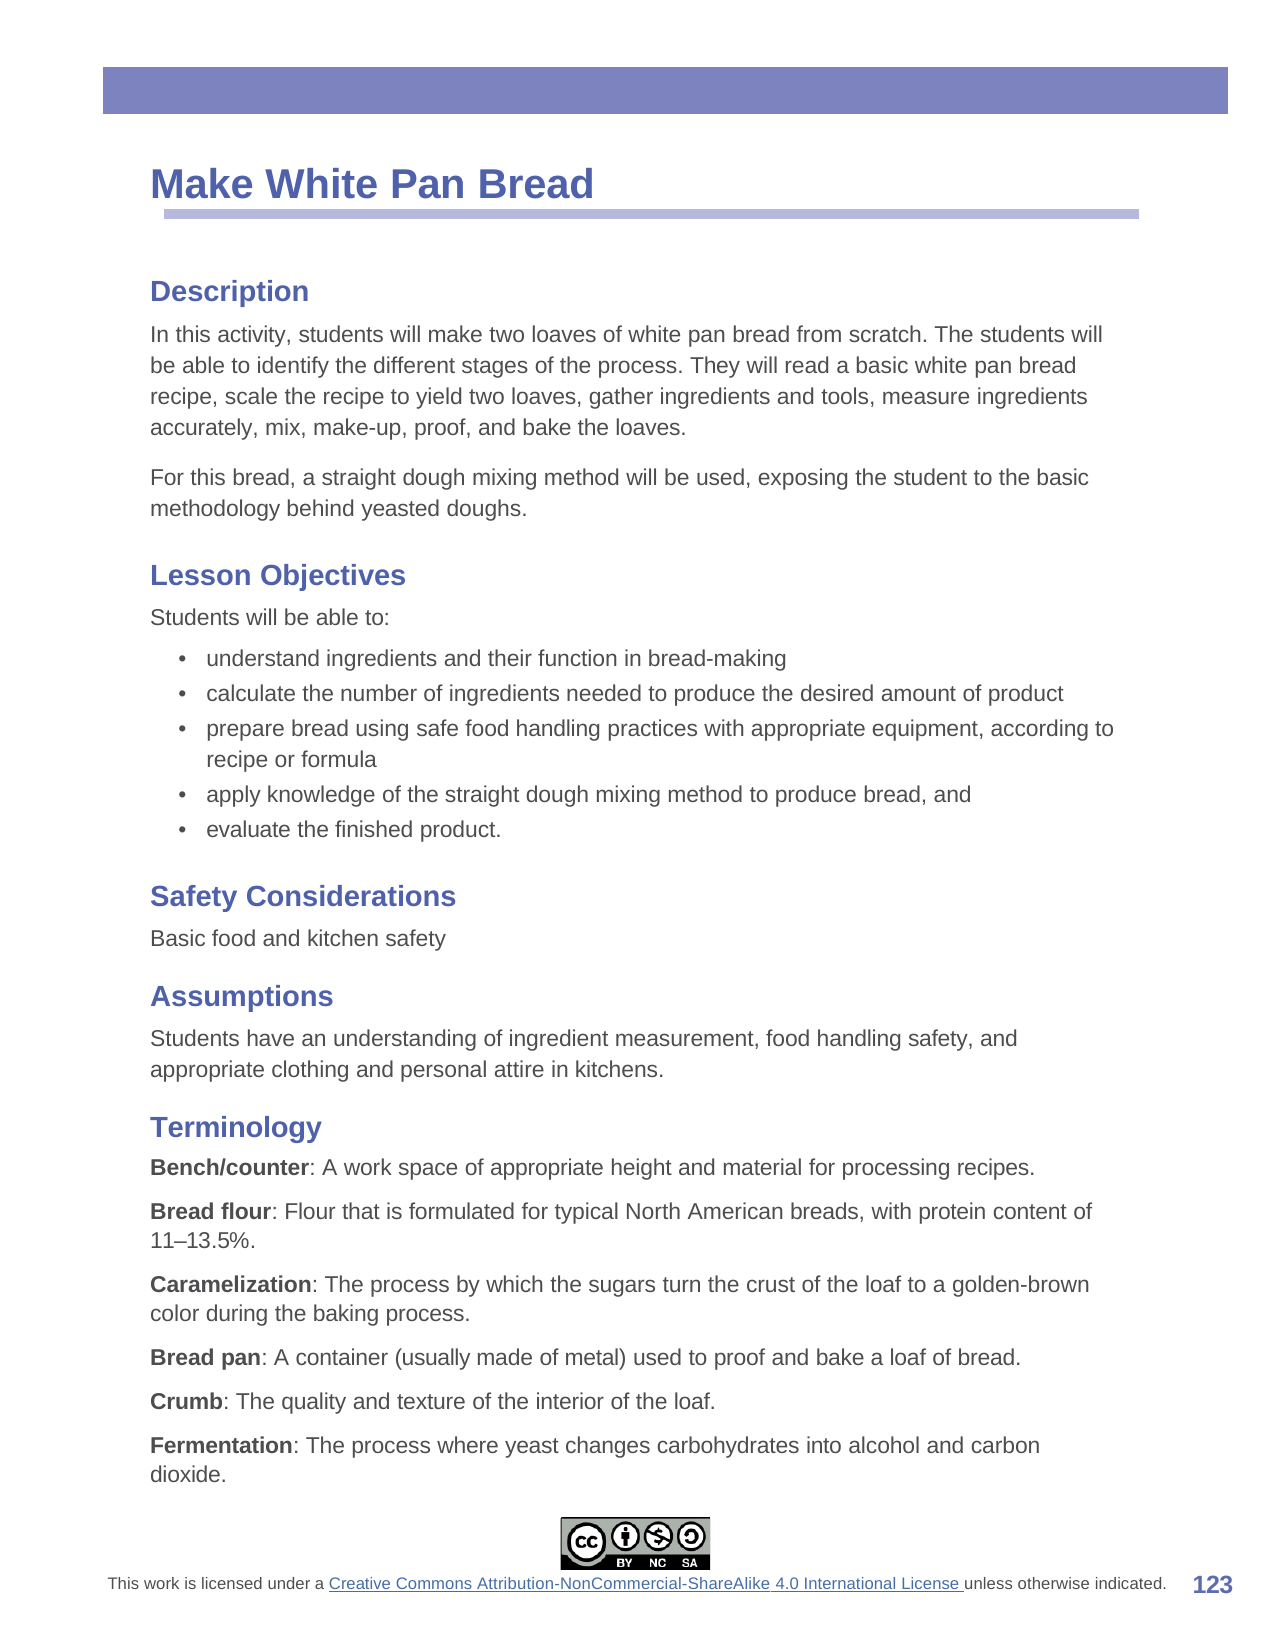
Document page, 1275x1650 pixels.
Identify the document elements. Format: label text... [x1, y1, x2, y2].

text Bench/counter: A work space of appropriate height and material for processing recipes. [150, 1154, 1244, 1181]
list apply knowledge of the straight dough mixing method to produce bread, and [178, 781, 1244, 807]
list evaluate the finished product. [178, 816, 1244, 842]
text For this bread, a straight dough mixing method will be used, exposing the student to the basic methodology behind yeasted doughs. [150, 464, 1101, 521]
text Lesson Objectives [150, 558, 1244, 591]
list understand ingredients and their function in bread-making [178, 645, 1244, 671]
list calculate the number of ingredients needed to produce the desired amount of product [178, 680, 1244, 706]
text Bread flour: Flour that is formulated for typical North American breads, with protein content of 11–13.5%. [150, 1198, 1108, 1254]
text Bread pan: A container (usually made of metal) used to proof and bake a loaf of bread. [150, 1344, 1244, 1371]
text Crumb: The quality and texture of the interior of the loaf. [150, 1388, 1244, 1415]
text Students have an understanding of ingredient measurement, food handling safety, and appropriate clothing and personal attire in kitchens. [150, 1025, 1101, 1083]
text Safety Considerations [150, 879, 1244, 912]
text 123 [1192, 1574, 1244, 1599]
text This work is licensed under a Creative Commons Attribution-NonCommercial-ShareAlike 4.0 International License unless otherwise indicated. [107, 1574, 1175, 1593]
text In this activity, students will make two loaves of white pan bread from scratch. The students will be able to identify the different stages of the process. They will read a basic white pan bread recipe, scale the recipe to yield two loaves, gather ingredients and tools, measure ingredients accurately, mix, make-up, proof, and bake the loaves. [150, 321, 1119, 440]
text Students will be able to: [150, 604, 1244, 631]
picture [560, 1517, 711, 1570]
list prepare bread using safe food handling practices with appropriate equipment, according to recipe or formula [178, 715, 1119, 772]
text Fermentation: The process where yeast changes carbohydrates into alcohol and carbon dioxide. [150, 1432, 1108, 1488]
text Assumptions [150, 979, 1244, 1012]
text Basic food and kitchen safety [150, 925, 1244, 952]
text Caramelization: The process by which the sugars turn the crust of the loaf to a golden-brown color during the baking process. [150, 1271, 1108, 1327]
text Make White Pan Bread [150, 160, 1244, 208]
text Description [150, 274, 1244, 308]
text Terminology [150, 1110, 1244, 1143]
